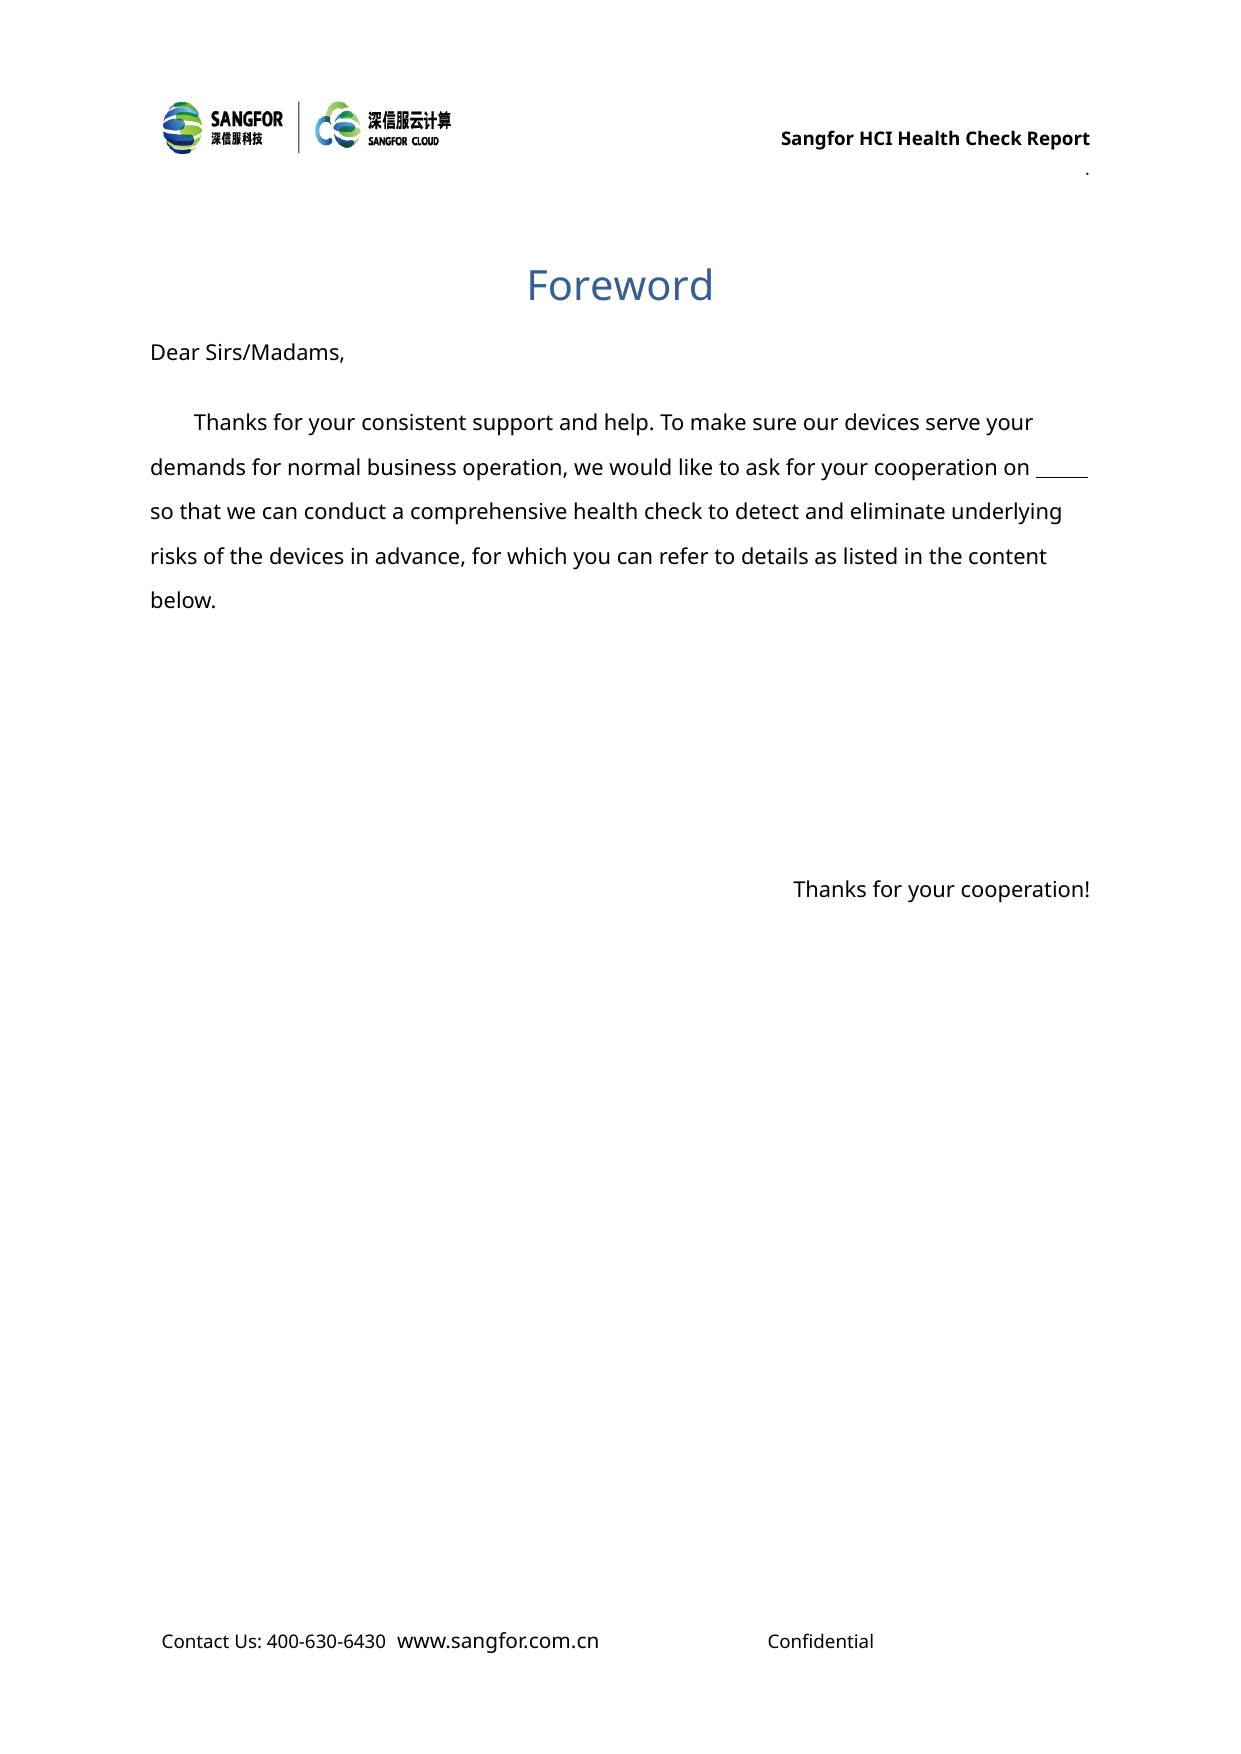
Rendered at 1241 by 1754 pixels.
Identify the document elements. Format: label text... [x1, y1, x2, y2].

text Thanks for your consistent support and help. To make sure our devices serve your demands for normal business operation, we would like to ask for your cooperation on so that we can conduct a comprehensive health check to detect and eliminate underlying risks of the devices in advance, for which you can refer to details as listed in the content below. [150, 407, 1090, 615]
picture [152, 91, 462, 161]
text Thanks for your cooperation! [150, 874, 1090, 904]
text Dear Sirs/Madams, [150, 337, 1090, 367]
subtitle Foreword [150, 255, 1090, 312]
